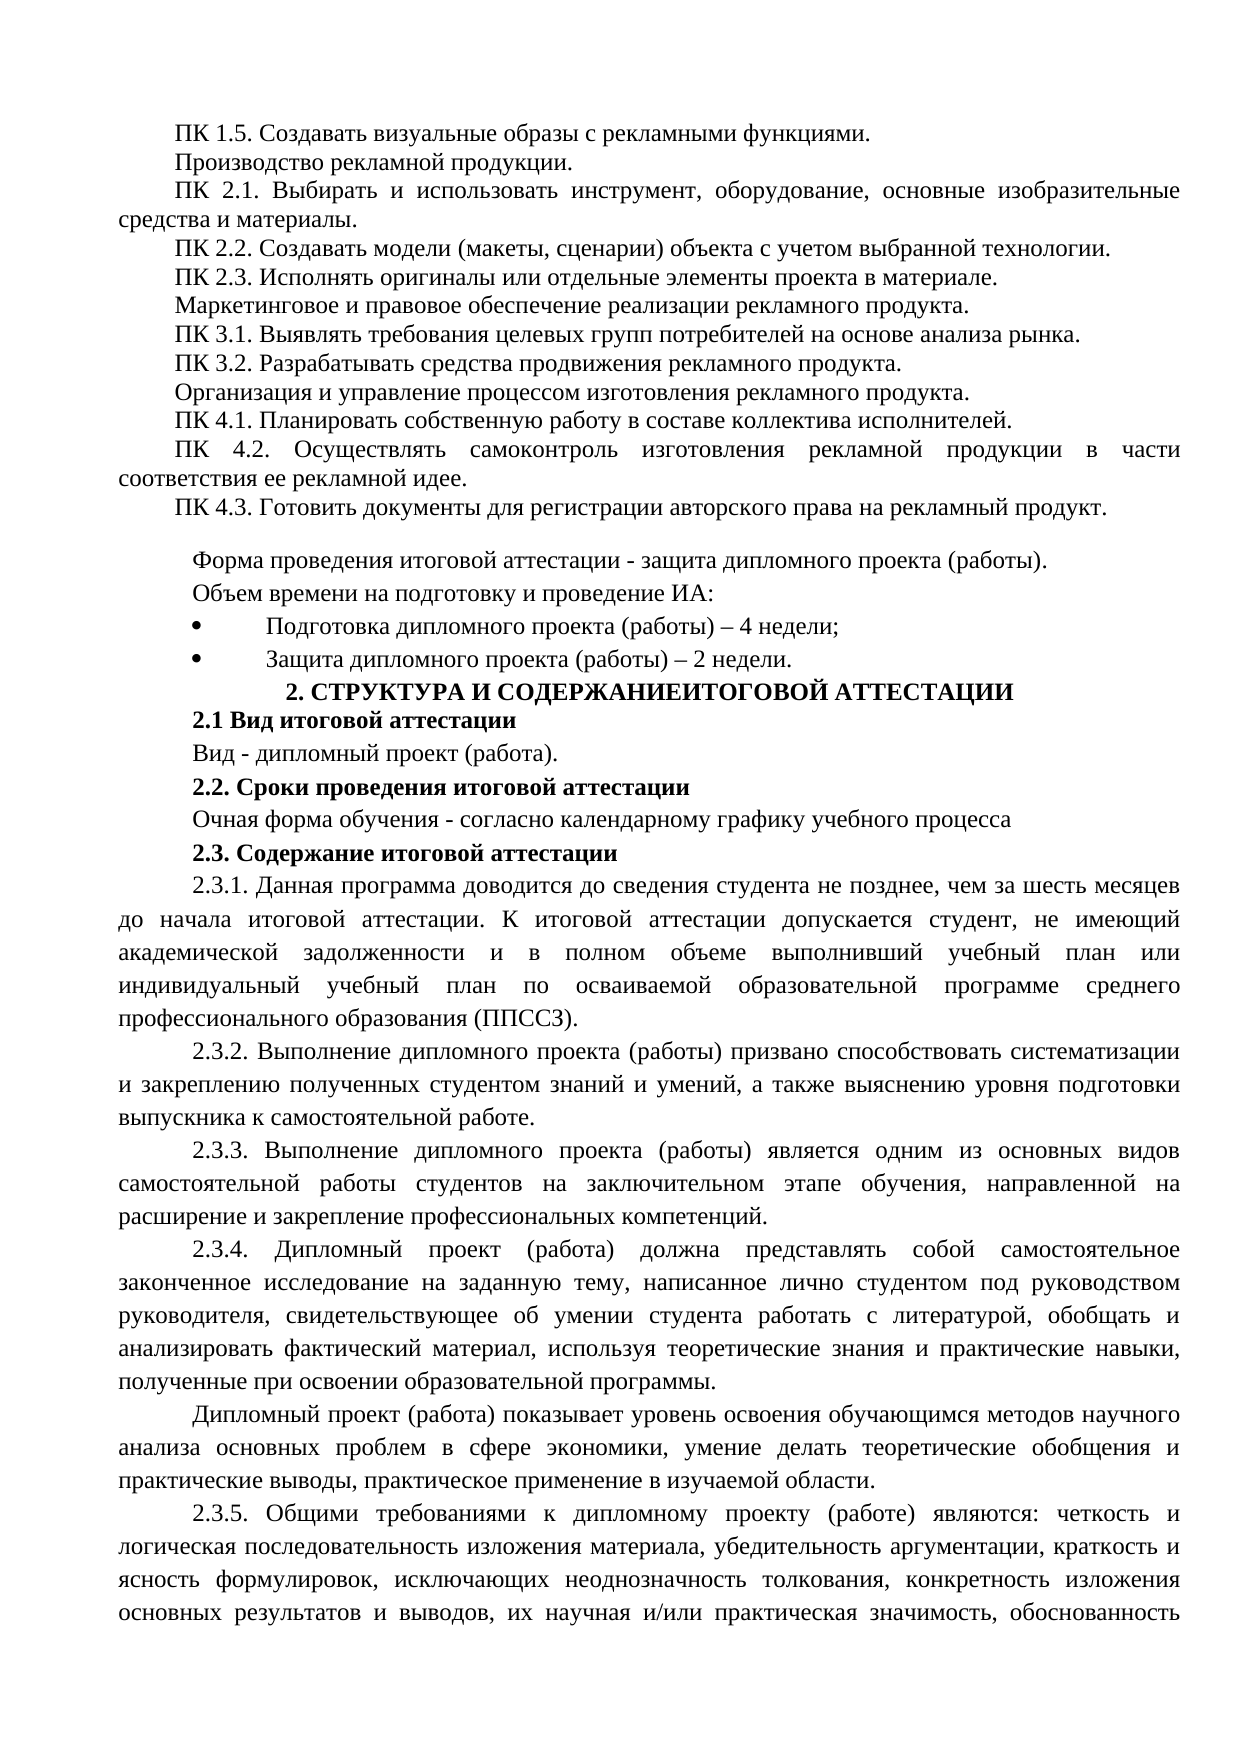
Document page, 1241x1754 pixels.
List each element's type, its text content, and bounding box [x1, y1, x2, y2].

text Маркетинговое и правовое обеспечение реализации рекламного продукта. [118, 291, 1181, 319]
text 2.3.3. Выполнение дипломного проекта (работы) является одним из основных видов самостоятельной работы студентов на заключительном этапе обучения, направленной на расширение и закрепление профессиональных компетенций. [118, 1135, 1181, 1229]
text Дипломный проект (работа) показывает уровень освоения обучающимся методов научного анализа основных проблем в сфере экономики, умение делать теоретические обобщения и практические выводы, практическое применение в изучаемой области. [118, 1399, 1181, 1494]
text ПК 2.3. Исполнять оригиналы или отдельные элементы проекта в материале. [118, 262, 1181, 291]
text ПК 4.3. Готовить документы для регистрации авторского права на рекламный продукт. [118, 492, 1181, 521]
text Форма проведения итоговой аттестации - защита дипломного проекта (работы). [118, 545, 1181, 573]
text ПК 1.5. Создавать визуальные образы с рекламными функциями. [118, 118, 1181, 147]
text 2.3.2. Выполнение дипломного проекта (работы) призвано способствовать систематизации и закреплению полученных студентом знаний и умений, а также выяснению уровня подготовки выпускника к самостоятельной работе. [118, 1036, 1181, 1131]
text ПК 2.1. Выбирать и использовать инструмент, оборудование, основные изобразительные средства и материалы. [118, 176, 1181, 233]
list Защита дипломного проекта (работы) – 2 недели. [118, 644, 1181, 672]
text 2.3.4. Дипломный проект (работа) должна представлять собой самостоятельное законченное исследование на заданную тему, написанное лично студентом под руководством руководителя, свидетельствующее об умении студента работать с литературой, обобщать и анализировать фактический материал, используя теоретические знания и практические навыки, полученные при освоении образовательной программы. [118, 1234, 1181, 1395]
text ПК 3.1. Выявлять требования целевых групп потребителей на основе анализа рынка. [118, 319, 1181, 348]
text 2. СТРУКТУРА И СОДЕРЖАНИЕИТОГОВОЙ АТТЕСТАЦИИ [118, 677, 1181, 706]
text ПК 3.2. Разрабатывать средства продвижения рекламного продукта. [118, 348, 1181, 377]
text ПК 2.2. Создавать модели (макеты, сценарии) объекта с учетом выбранной технологии. [118, 233, 1181, 262]
text Вид - дипломный проект (работа). [118, 738, 1181, 767]
list Подготовка дипломного проекта (работы) – 4 недели; [118, 611, 1181, 639]
text 2.1 Вид итоговой аттестации [118, 706, 1181, 734]
text 2.3.1. Данная программа доводится до сведения студента не позднее, чем за шесть месяцев до начала итоговой аттестации. К итоговой аттестации допускается студент, не имеющий академической задолженности и в полном объеме выполнивший учебный план или индивидуальный учебный план по осваиваемой образовательной программе среднего профессионального образования (ППССЗ). [118, 871, 1181, 1031]
text Очная форма обучения - согласно календарному графику учебного процесса [118, 804, 1181, 833]
text ПК 4.2. Осуществлять самоконтроль изготовления рекламной продукции в части соответствия ее рекламной идее. [118, 434, 1181, 492]
text ПК 4.1. Планировать собственную работу в составе коллектива исполнителей. [118, 406, 1181, 434]
text 2.3. Содержание итоговой аттестации [118, 838, 1181, 866]
text 2.2. Сроки проведения итоговой аттестации [118, 772, 1181, 800]
text Объем времени на подготовку и проведение ИА: [118, 578, 1181, 606]
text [118, 1498, 1181, 1626]
text Организация и управление процессом изготовления рекламного продукта. [118, 377, 1181, 406]
text Производство рекламной продукции. [118, 147, 1181, 176]
